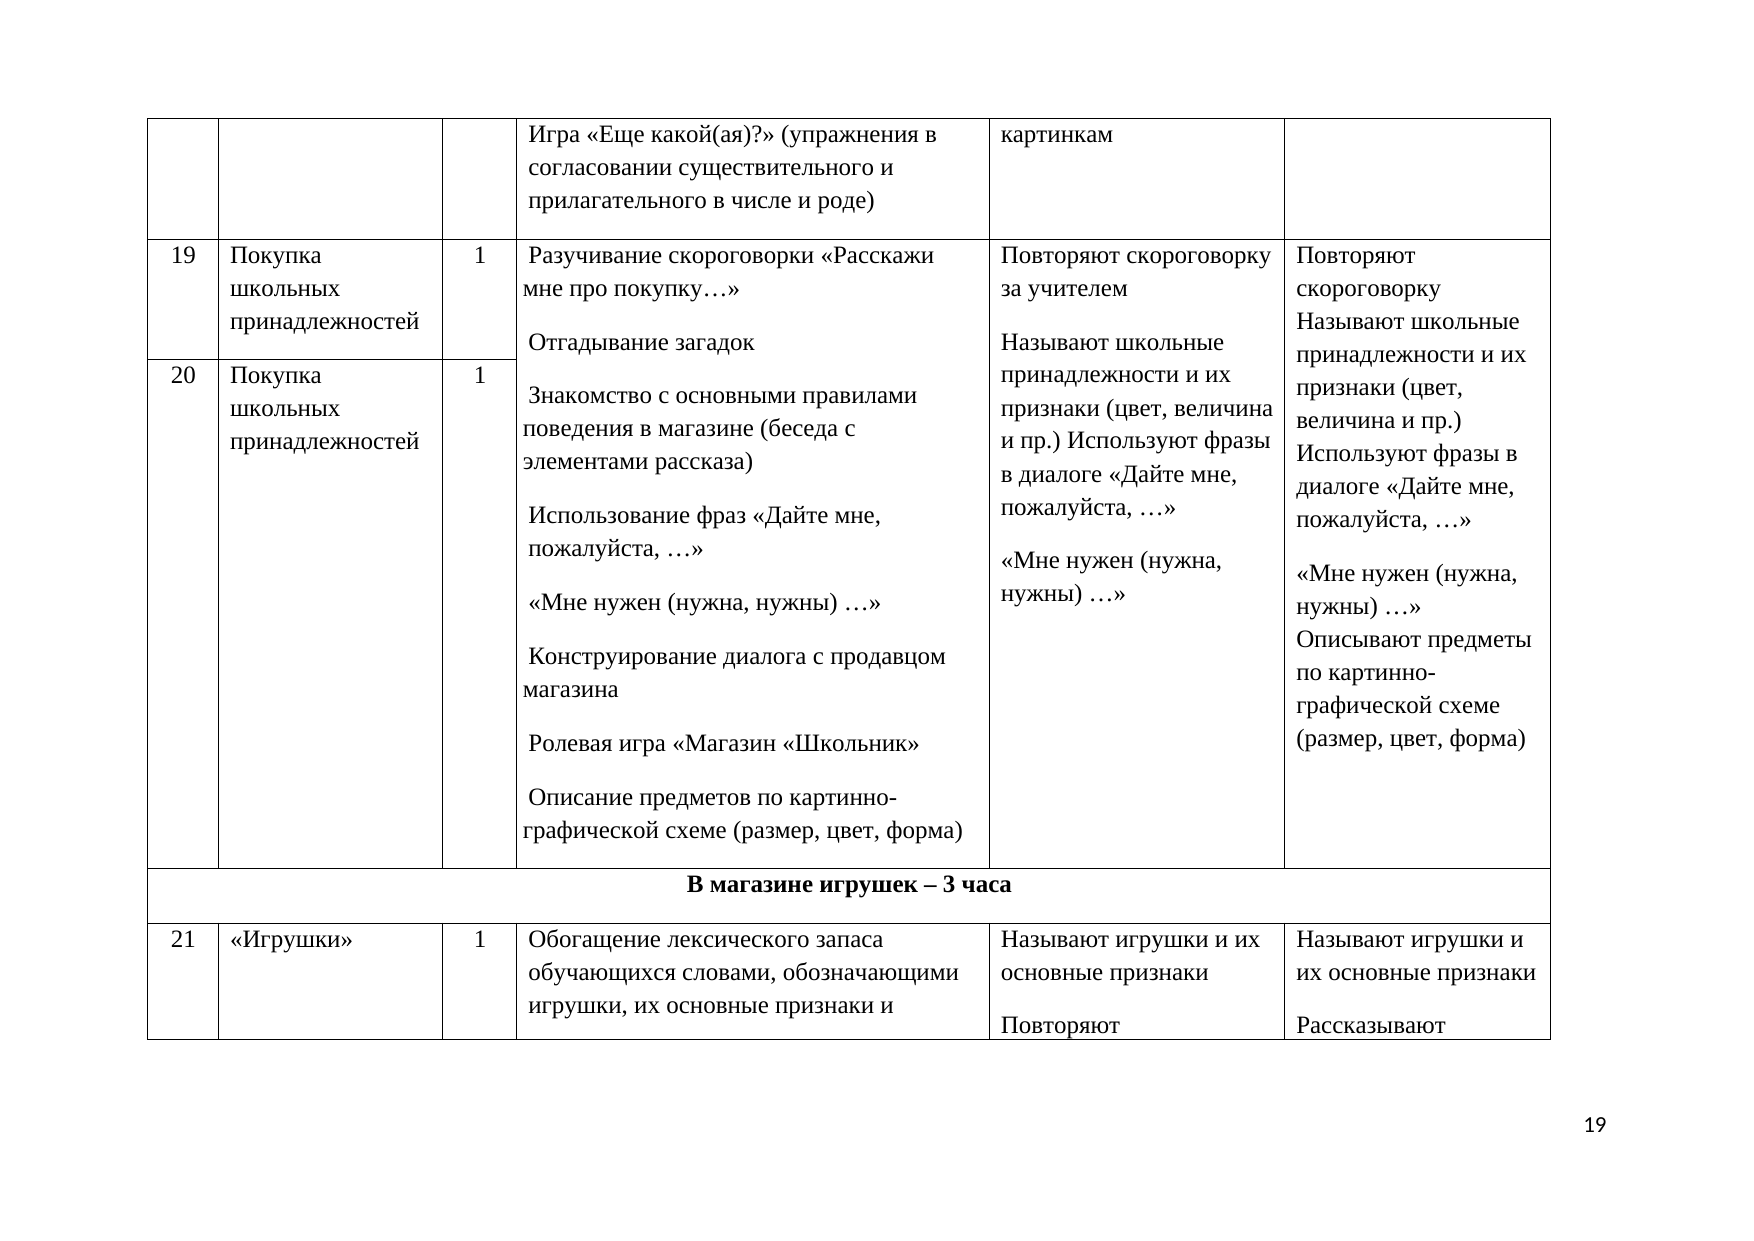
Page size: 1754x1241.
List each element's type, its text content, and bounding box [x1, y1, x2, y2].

table_cell «Игрушки» [219, 924, 442, 1039]
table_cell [1285, 119, 1550, 239]
table_cell Повторяют скороговорку за учителем Называют школьные принадлежности и их признаки (цвет, величина и пр.) Используют фразы в диалоге «Дайте мне, пожалуйста, …» «Мне нужен (нужна, нужны) …» [990, 240, 1284, 868]
table_cell 18 [148, 119, 218, 239]
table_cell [990, 924, 1284, 1039]
table_cell 1 [443, 924, 516, 1039]
table_cell 19 [148, 240, 218, 359]
table_cell 20 [148, 360, 218, 868]
table_cell Покупка школьных принадлежностей [219, 360, 442, 868]
table_cell Разучивание скороговорки «Расскажи мне про покупку…» Отгадывание загадок Знакомство с основными правилами поведения в магазине (беседа с элементами рассказа) Использование фраз «Дайте мне, пожалуйста, …» «Мне нужен (нужна, нужны) …» Конструирование диалога с продавцом магазина Ролевая игра «Магазин «Школьник» Описание предметов по картинно-графической схеме (размер, цвет, форма) [517, 240, 989, 868]
table_cell 1 [443, 360, 516, 868]
table_cell 21 [148, 924, 218, 1039]
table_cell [517, 924, 989, 1039]
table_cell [1285, 924, 1550, 1039]
table_cell 1 [443, 240, 516, 359]
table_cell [219, 119, 442, 239]
table_cell Покупка школьных принадлежностей [219, 240, 442, 359]
table_cell 1 [443, 119, 516, 239]
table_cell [990, 119, 1284, 239]
table_cell В магазине игрушек – 3 часа [148, 869, 1550, 923]
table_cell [517, 119, 989, 239]
table_cell Повторяют скороговорку Называют школьные принадлежности и их признаки (цвет, величина и пр.) Используют фразы в диалоге «Дайте мне, пожалуйста, …» «Мне нужен (нужна, нужны) …» Описывают предметы по картинно-графической схеме (размер, цвет, форма) [1285, 240, 1550, 868]
